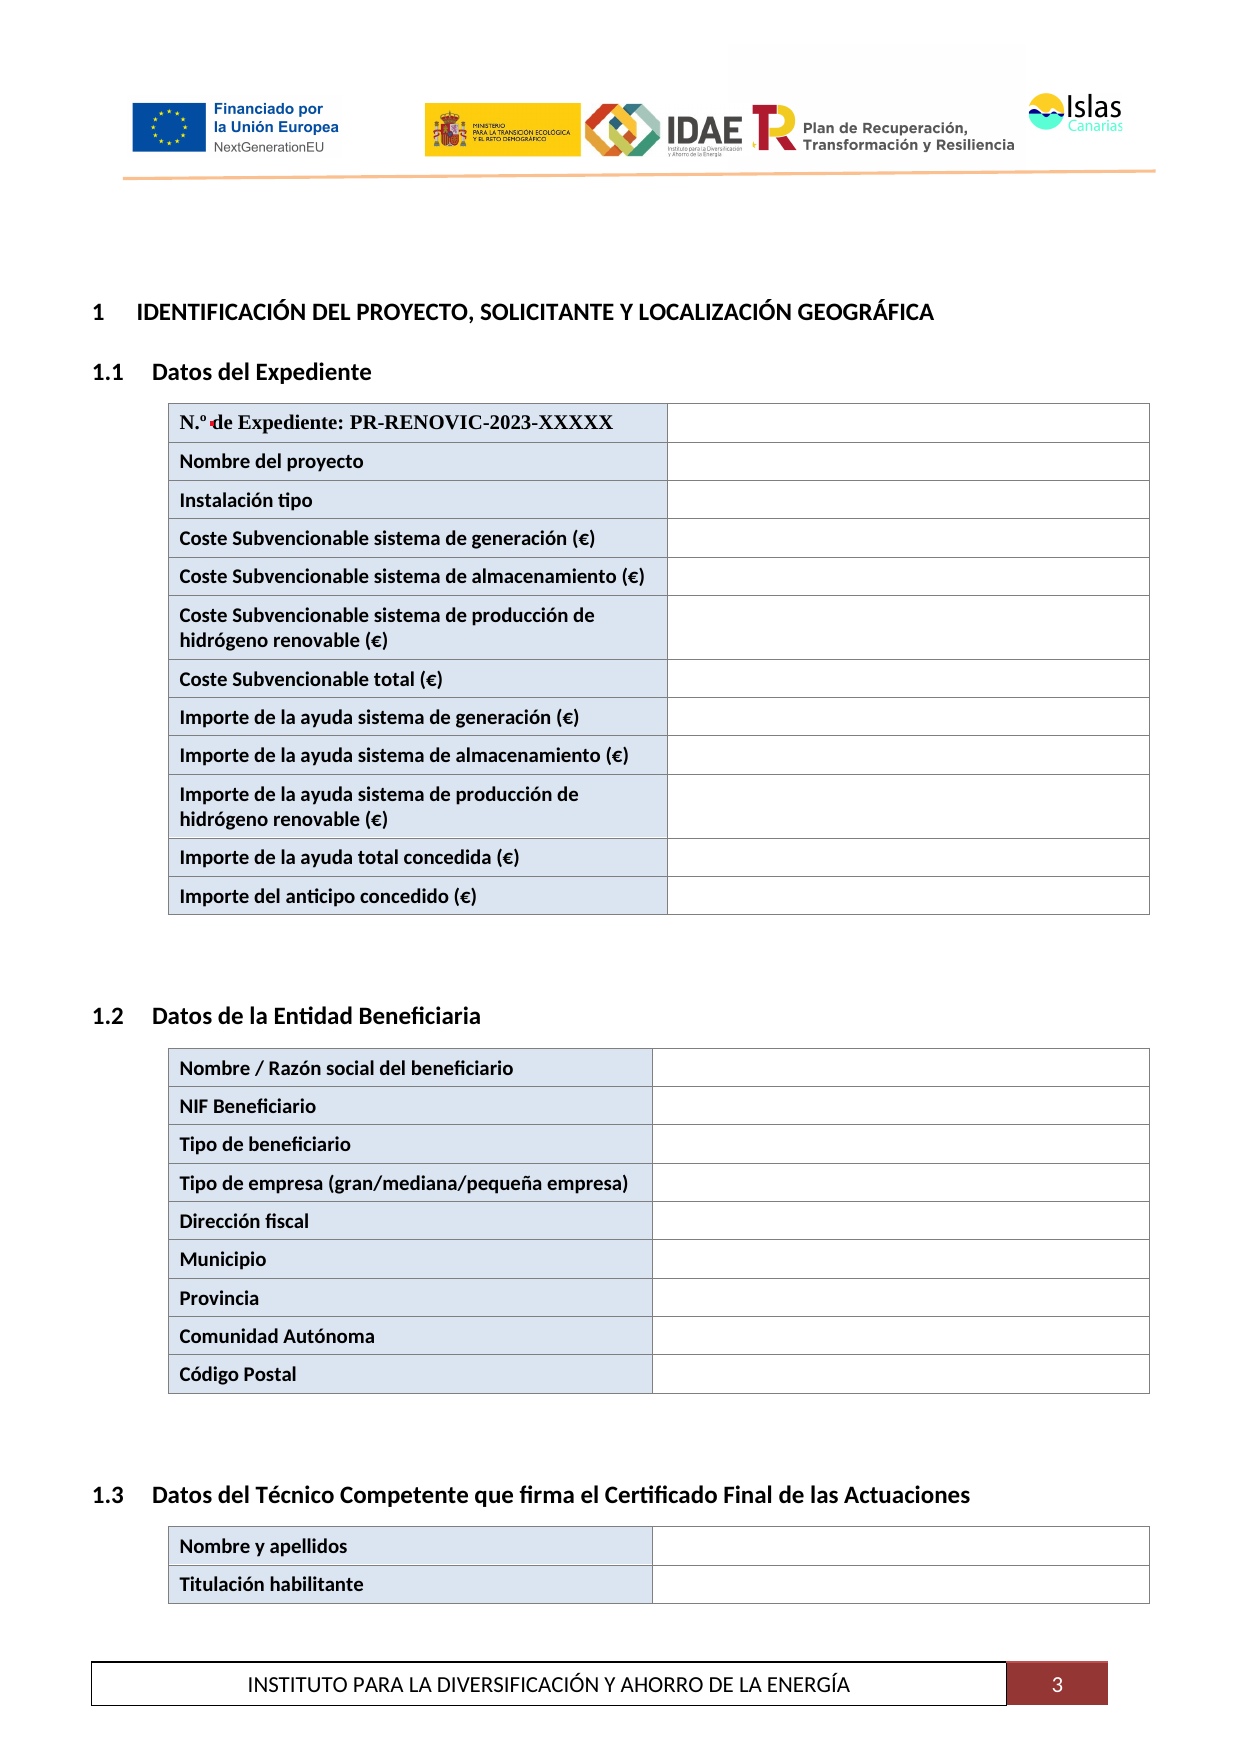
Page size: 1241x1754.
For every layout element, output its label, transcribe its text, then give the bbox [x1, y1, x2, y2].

table_header N.º de Expediente: PR-RENOVIC-2023-XXXXX [169, 404, 667, 442]
table_cell [668, 481, 1149, 518]
table_cell [668, 443, 1149, 480]
table_cell Código Postal [169, 1355, 652, 1393]
table_header [653, 1049, 1149, 1086]
table_cell Importe de la ayuda sistema de generación (€) [169, 698, 667, 735]
table_cell Dirección fiscal [169, 1202, 652, 1239]
table_cell [668, 660, 1149, 697]
table_header [653, 1527, 1149, 1564]
table_cell [653, 1164, 1149, 1201]
table_cell Coste Subvencionable sistema de almacenamiento (€) [169, 558, 667, 595]
table_cell Tipo de empresa (gran/mediana/pequeña empresa) [169, 1164, 652, 1201]
table_cell Municipio [169, 1240, 652, 1278]
table_cell [653, 1087, 1149, 1124]
table_cell [653, 1125, 1149, 1163]
table_cell Tipo de beneficiario [169, 1125, 652, 1163]
table_cell Coste Subvencionable total (€) [169, 660, 667, 697]
table_cell [668, 698, 1149, 735]
picture [1028, 93, 1123, 131]
table_cell [668, 877, 1149, 914]
table_header Nombre y apellidos [169, 1527, 652, 1564]
table_cell [668, 558, 1149, 595]
table_cell [653, 1355, 1149, 1393]
table_cell Importe de la ayuda sistema de almacenamiento (€) [169, 736, 667, 774]
table_cell [653, 1279, 1149, 1316]
table_cell NIF Beneficiario [169, 1087, 652, 1124]
table_cell Nombre del proyecto [169, 443, 667, 480]
table_cell Importe de la ayuda sistema de producción de hidrógeno renovable (€) [169, 775, 667, 837]
list Datos del Técnico Competente que firma el Certificado Final de las Actuaciones [92, 1479, 1150, 1509]
table_cell [668, 519, 1149, 557]
table_cell [653, 1566, 1149, 1603]
table_cell [668, 839, 1149, 876]
table_cell [653, 1317, 1149, 1354]
picture [421, 44, 1027, 172]
table_cell Importe de la ayuda total concedida (€) [169, 839, 667, 876]
table_header Nombre / Razón social del beneficiario [169, 1049, 652, 1086]
picture [127, 95, 342, 158]
table_cell Titulación habilitante [169, 1566, 652, 1603]
table_cell Comunidad Autónoma [169, 1317, 652, 1354]
table_header [668, 404, 1149, 442]
table_cell Instalación tipo [169, 481, 667, 518]
list Datos del Expediente [92, 356, 1150, 386]
table_cell [653, 1240, 1149, 1278]
table_cell Coste Subvencionable sistema de producción de hidrógeno renovable (€) [169, 596, 667, 659]
table_cell Provincia [169, 1279, 652, 1316]
table_cell Importe del anticipo concedido (€) [169, 877, 667, 914]
list IDENTIFICACIÓN DEL PROYECTO, SOLICITANTE Y LOCALIZACIÓN GEOGRÁFICA [92, 296, 1150, 326]
table_cell [668, 736, 1149, 774]
list Datos de la Entidad Beneficiaria [92, 1000, 1150, 1031]
table_cell [668, 596, 1149, 659]
table_cell [653, 1202, 1149, 1239]
table_cell Coste Subvencionable sistema de generación (€) [169, 519, 667, 557]
table_cell [668, 775, 1149, 837]
